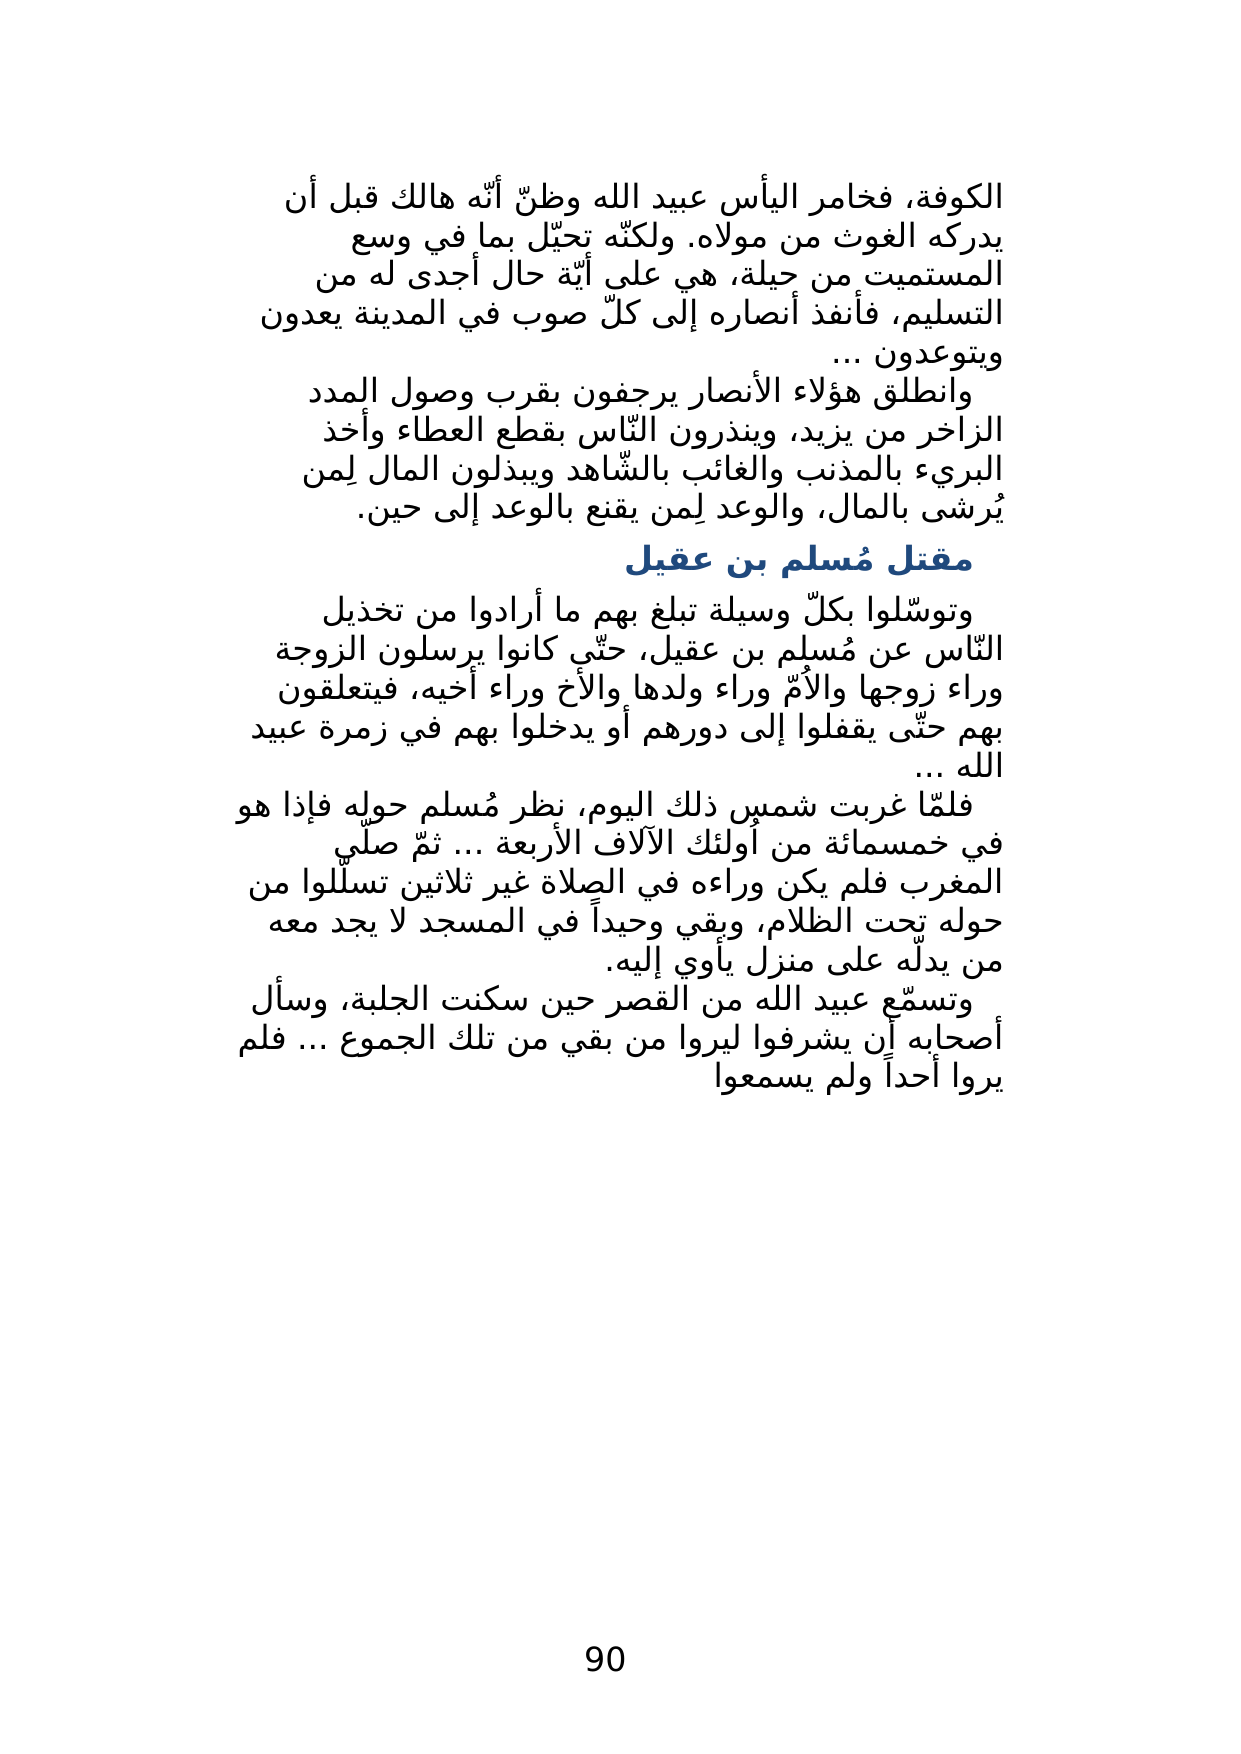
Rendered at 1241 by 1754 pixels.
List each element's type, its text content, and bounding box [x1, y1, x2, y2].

subtitle مقتل مُسلم بن عقيل [236, 539, 1004, 578]
text وتوسّلوا بكلّ وسيلة تبلغ بهم ما أرادوا من تخذيل النّاس عن مُسلم بن عقيل، حتّى كانوا يرسلون الزوجة وراء زوجها والاُمّ وراء ولدها والأخ وراء أخيه، فيتعلقون بهم حتّى يقفلوا إلى دورهم أو يدخلوا بهم في زمرة عبيد الله ... [236, 591, 1004, 785]
text وانطلق هؤلاء الأنصار يرجفون بقرب وصول المدد الزاخر من يزيد، وينذرون النّاس بقطع العطاء وأخذ البريء بالمذنب والغائب بالشّاهد ويبذلون المال لِمن يُرشى بالمال، والوعد لِمن يقنع بالوعد إلى حين. [236, 371, 1004, 527]
text فلمّا غربت شمس ذلك اليوم، نظر مُسلم حوله فإذا هو في خمسمائة من اُولئك الآلاف الأربعة ... ثمّ صلّى المغرب فلم يكن وراءه في الصلاة غير ثلاثين تسلّلوا من حوله تحت الظلام، وبقي وحيداً في المسجد لا يجد معه من يدلّه على منزل يأوي إليه. [236, 785, 1004, 979]
text الكوفة، فخامر اليأس عبيد الله وظنّ أنّه هالك قبل أن يدركه الغوث من مولاه. ولكنّه تحيّل بما في وسع المستميت من حيلة، هي على أيّة حال أجدى له من التسليم، فأنفذ أنصاره إلى كلّ صوب في المدينة يعدون ويتوعدون ... [236, 177, 1004, 371]
text وتسمّع عبيد الله من القصر حين سكنت الجلبة، وسأل أصحابه أن يشرفوا ليروا من بقي من تلك الجموع ... فلم يروا أحداً ولم يسمعوا [236, 979, 1004, 1096]
